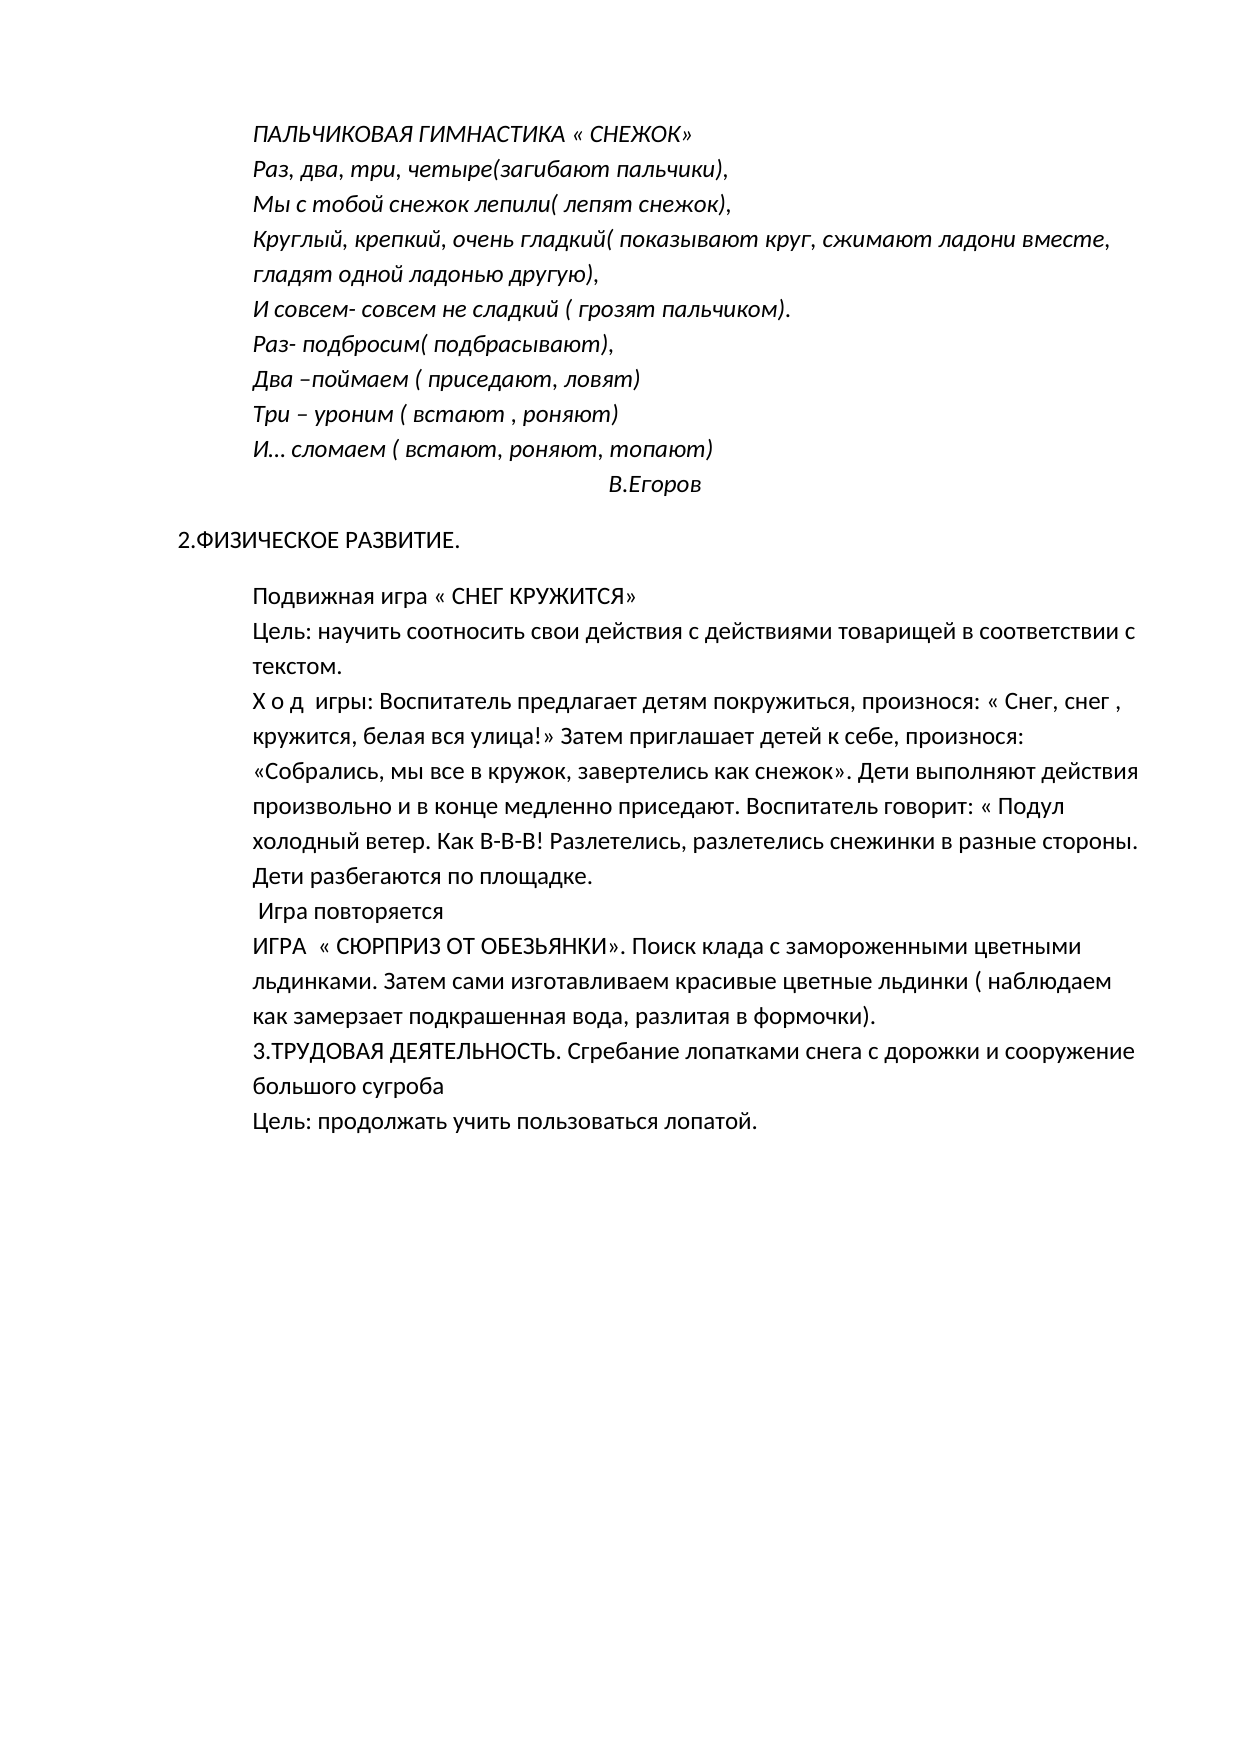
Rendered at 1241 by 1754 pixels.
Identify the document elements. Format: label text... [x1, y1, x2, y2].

list Игра повторяется [252, 895, 1152, 925]
list Раз- подбросим( подбрасывают), [252, 328, 1152, 359]
list Круглый, крепкий, очень гладкий( показывают круг, сжимают ладони вместе, гладят одной ладонью другую), [252, 223, 1152, 289]
list Мы с тобой снежок лепили( лепят снежок), [252, 188, 1152, 219]
list 3.ТРУДОВАЯ ДЕЯТЕЛЬНОСТЬ. Сгребание лопатками снега с дорожки и сооружение большого сугроба [252, 1035, 1152, 1100]
list И совсем- совсем не сладкий ( грозят пальчиком). [252, 293, 1152, 324]
list Цель: продолжать учить пользоваться лопатой. [252, 1105, 1152, 1135]
list В.Егоров [252, 468, 1152, 499]
list Два –поймаем ( приседают, ловят) [252, 363, 1152, 394]
list Три – уроним ( встают , роняют) [252, 398, 1152, 429]
text 2.ФИЗИЧЕСКОЕ РАЗВИТИЕ. [177, 524, 1152, 554]
list И… сломаем ( встают, роняют, топают) [252, 433, 1152, 464]
list Х о д игры: Воспитатель предлагает детям покружиться, произнося: « Снег, снег , кружится, белая вся улица!» Затем приглашает детей к себе, произнося: «Собрались, мы все в кружок, завертелись как снежок». Дети выполняют действия произвольно и в конце медленно приседают. Воспитатель говорит: « Подул холодный ветер. Как В-В-В! Разлетелись, разлетелись снежинки в разные стороны. Дети разбегаются по площадке. [252, 685, 1152, 890]
list ИГРА « СЮРПРИЗ ОТ ОБЕЗЬЯНКИ». Поиск клада с замороженными цветными льдинками. Затем сами изготавливаем красивые цветные льдинки ( наблюдаем как замерзает подкрашенная вода, разлитая в формочки). [252, 930, 1152, 1030]
list Раз, два, три, четыре(загибают пальчики), [252, 153, 1152, 184]
list ПАЛЬЧИКОВАЯ ГИМНАСТИКА « СНЕЖОК» [252, 118, 1152, 149]
list Подвижная игра « СНЕГ КРУЖИТСЯ» [252, 580, 1152, 610]
list Цель: научить соотносить свои действия с действиями товарищей в соответствии с текстом. [252, 615, 1152, 680]
